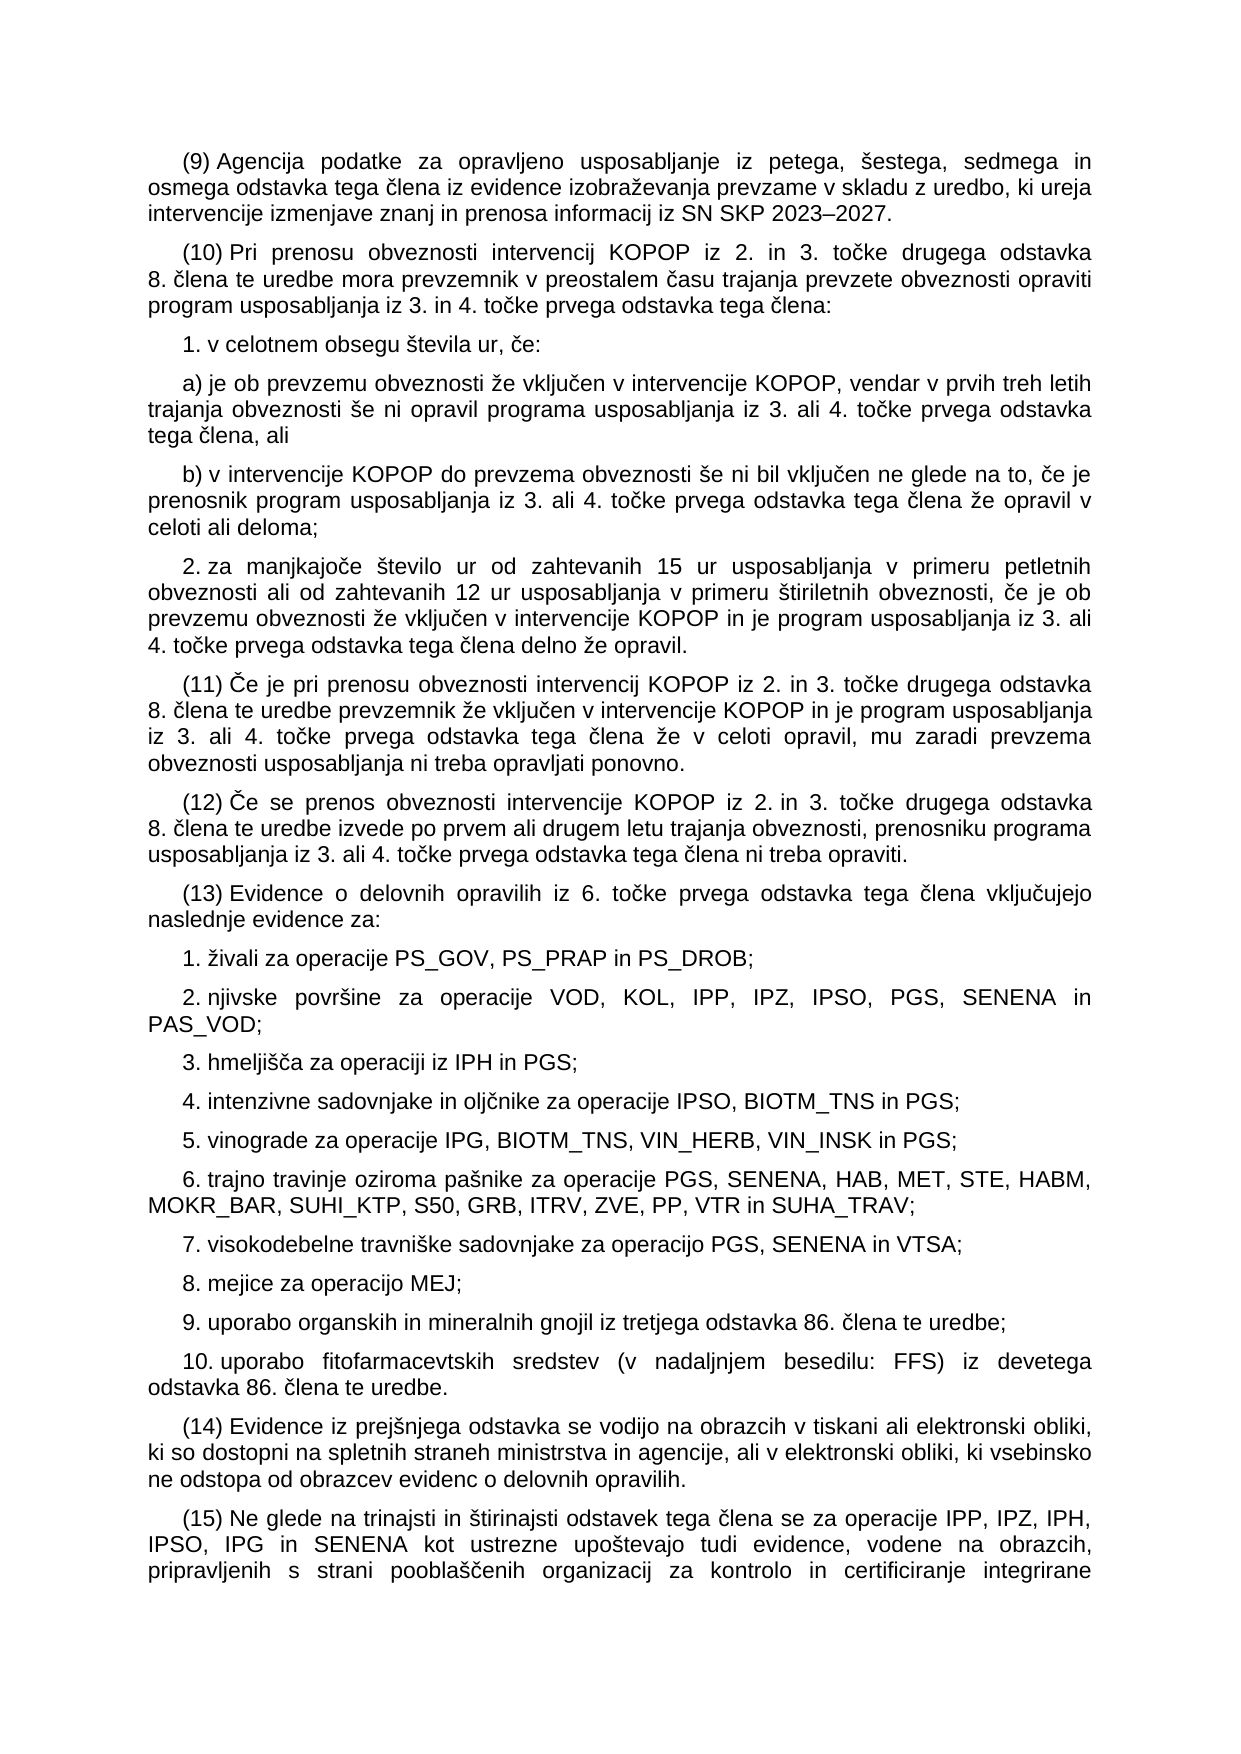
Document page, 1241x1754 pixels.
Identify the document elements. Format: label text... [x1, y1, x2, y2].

text 5. vinograde za operacije IPG, BIOTM_TNS, VIN_HERB, VIN_INSK in PGS; [148, 1127, 1093, 1153]
text (11) Če je pri prenosu obveznosti intervencij KOPOP iz 2. in 3. točke drugega odstavka 8. člena te uredbe prevzemnik že vključen v intervencije KOPOP in je program usposabljanja iz 3. ali 4. točke prvega odstavka tega člena že v celoti opravil, mu zaradi prevzema obveznosti usposabljanja ni treba opravljati ponovno. [148, 671, 1093, 776]
text 4. intenzivne sadovnjake in oljčnike za operacije IPSO, BIOTM_TNS in PGS; [148, 1088, 1093, 1114]
text (10) Pri prenosu obveznosti intervencij KOPOP iz 2. in 3. točke drugega odstavka 8. člena te uredbe mora prevzemnik v preostalem času trajanja prevzete obveznosti opraviti program usposabljanja iz 3. in 4. točke prvega odstavka tega člena: [148, 239, 1093, 318]
text 2. za manjkajoče število ur od zahtevanih 15 ur usposabljanja v primeru petletnih obveznosti ali od zahtevanih 12 ur usposabljanja v primeru štiriletnih obveznosti, če je ob prevzemu obveznosti že vključen v intervencije KOPOP in je program usposabljanja iz 3. ali 4. točke prvega odstavka tega člena delno že opravil. [148, 553, 1093, 658]
text (14) Evidence iz prejšnjega odstavka se vodijo na obrazcih v tiskani ali elektronski obliki, ki so dostopni na spletnih straneh ministrstva in agencije, ali v elektronski obliki, ki vsebinsko ne odstopa od obrazcev evidenc o delovnih opravilih. [148, 1413, 1093, 1492]
text 3. hmeljišča za operaciji iz IPH in PGS; [148, 1049, 1093, 1076]
text b) v intervencije KOPOP do prevzema obveznosti še ni bil vključen ne glede na to, če je prenosnik program usposabljanja iz 3. ali 4. točke prvega odstavka tega člena že opravil v celoti ali deloma; [148, 461, 1093, 540]
text (13) Evidence o delovnih opravilih iz 6. točke prvega odstavka tega člena vključujejo naslednje evidence za: [148, 880, 1093, 933]
text 7. visokodebelne travniške sadovnjake za operacijo PGS, SENENA in VTSA; [148, 1231, 1093, 1257]
text 1. živali za operacije PS_GOV, PS_PRAP in PS_DROB; [148, 945, 1093, 972]
text 10. uporabo fitofarmacevtskih sredstev (v nadaljnjem besedilu: FFS) iz devetega odstavka 86. člena te uredbe. [148, 1348, 1093, 1400]
text (9) Agencija podatke za opravljeno usposabljanje iz petega, šestega, sedmega in osmega odstavka tega člena iz evidence izobraževanja prevzame v skladu z uredbo, ki ureja intervencije izmenjave znanj in prenosa informacij iz SN SKP 2023–2027. [148, 148, 1093, 227]
text 2. njivske površine za operacije VOD, KOL, IPP, IPZ, IPSO, PGS, SENENA in PAS_VOD; [148, 984, 1093, 1037]
text (12) Če se prenos obveznosti intervencije KOPOP iz 2. in 3. točke drugega odstavka 8. člena te uredbe izvede po prvem ali drugem letu trajanja obveznosti, prenosniku programa usposabljanja iz 3. ali 4. točke prvega odstavka tega člena ni treba opraviti. [148, 788, 1093, 868]
text 6. trajno travinje oziroma pašnike za operacije PGS, SENENA, HAB, MET, STE, HABM, MOKR_BAR, SUHI_KTP, S50, GRB, ITRV, ZVE, PP, VTR in SUHA_TRAV; [148, 1166, 1093, 1219]
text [148, 1504, 1093, 1583]
text 1. v celotnem obsegu števila ur, če: [148, 331, 1093, 357]
text 8. mejice za operacijo MEJ; [148, 1270, 1093, 1296]
text a) je ob prevzemu obveznosti že vključen v intervencije KOPOP, vendar v prvih treh letih trajanja obveznosti še ni opravil programa usposabljanja iz 3. ali 4. točke prvega odstavka tega člena, ali [148, 369, 1093, 449]
text 9. uporabo organskih in mineralnih gnojil iz tretjega odstavka 86. člena te uredbe; [148, 1309, 1093, 1335]
